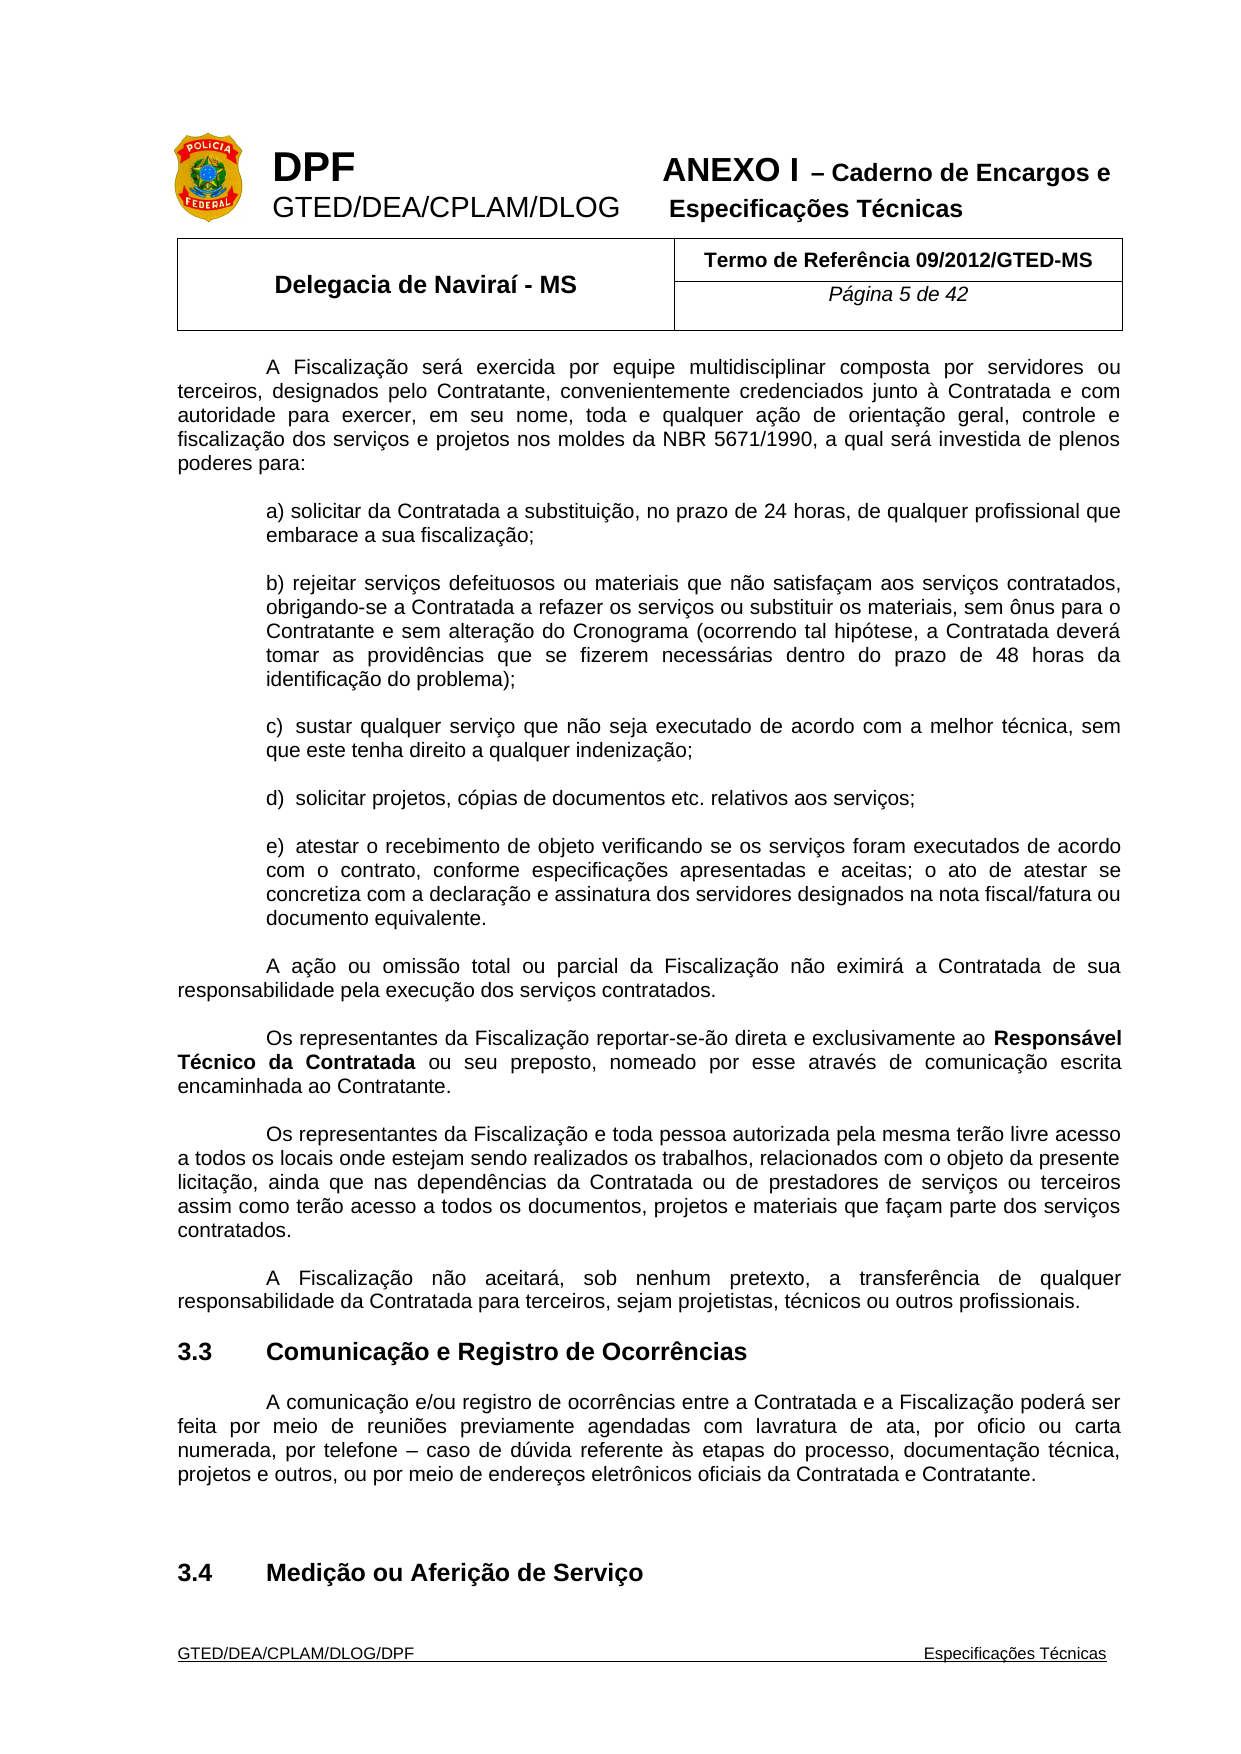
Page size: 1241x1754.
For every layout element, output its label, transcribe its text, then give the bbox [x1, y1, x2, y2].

text Os representantes da Fiscalização reportar-se-ão direta e exclusivamente ao Responsável Técnico da Contratada ou seu preposto, nomeado por esse através de comunicação escrita encaminhada ao Contratante. [177, 1026, 1122, 1098]
list sustar qualquer serviço que não seja executado de acordo com a melhor técnica, sem que este tenha direito a qualquer indenização; [266, 714, 1122, 762]
text a) solicitar da Contratada a substituição, no prazo de 24 horas, de qualquer profissional que embarace a sua fiscalização; [266, 499, 1122, 547]
text A comunicação e/ou registro de ocorrências entre a Contratada e a Fiscalização poderá ser feita por meio de reuniões previamente agendadas com lavratura de ata, por oficio ou carta numerada, por telefone – caso de dúvida referente às etapas do processo, documentação técnica, projetos e outros, ou por meio de endereços eletrônicos oficiais da Contratada e Contratante. [177, 1390, 1122, 1486]
text 3.3 Comunicação e Registro de Ocorrências [177, 1337, 1122, 1366]
text Os representantes da Fiscalização e toda pessoa autorizada pela mesma terão livre acesso a todos os locais onde estejam sendo realizados os trabalhos, relacionados com o objeto da presente licitação, ainda que nas dependências da Contratada ou de prestadores de serviços ou terceiros assim como terão acesso a todos os documentos, projetos e materiais que façam parte dos serviços contratados. [177, 1122, 1122, 1241]
text 3.4 Medição ou Aferição de Serviço [177, 1558, 1122, 1586]
list atestar o recebimento de objeto verificando se os serviços foram executados de acordo com o contrato, conforme especificações apresentadas e aceitas; o ato de atestar se concretiza com a declaração e assinatura dos servidores designados na nota fiscal/fatura ou documento equivalente. [266, 834, 1122, 930]
text A Fiscalização será exercida por equipe multidisciplinar composta por servidores ou terceiros, designados pelo Contratante, convenientemente credenciados junto à Contratada e com autoridade para exercer, em seu nome, toda e qualquer ação de orientação geral, controle e fiscalização dos serviços e projetos nos moldes da NBR 5671/1990, a qual será investida de plenos poderes para: [177, 355, 1122, 475]
text A ação ou omissão total ou parcial da Fiscalização não eximirá a Contratada de sua responsabilidade pela execução dos serviços contratados. [177, 954, 1122, 1002]
list solicitar projetos, cópias de documentos etc. relativos aos serviços; [266, 786, 1122, 810]
text A Fiscalização não aceitará, sob nenhum pretexto, a transferência de qualquer responsabilidade da Contratada para terceiros, sejam projetistas, técnicos ou outros profissionais. [177, 1265, 1122, 1313]
text b) rejeitar serviços defeituosos ou materiais que não satisfaçam aos serviços contratados, obrigando-se a Contratada a refazer os serviços ou substituir os materiais, sem ônus para o Contratante e sem alteração do Cronograma (ocorrendo tal hipótese, a Contratada deverá tomar as providências que se fizerem necessárias dentro do prazo de 48 horas da identificação do problema); [266, 571, 1122, 690]
